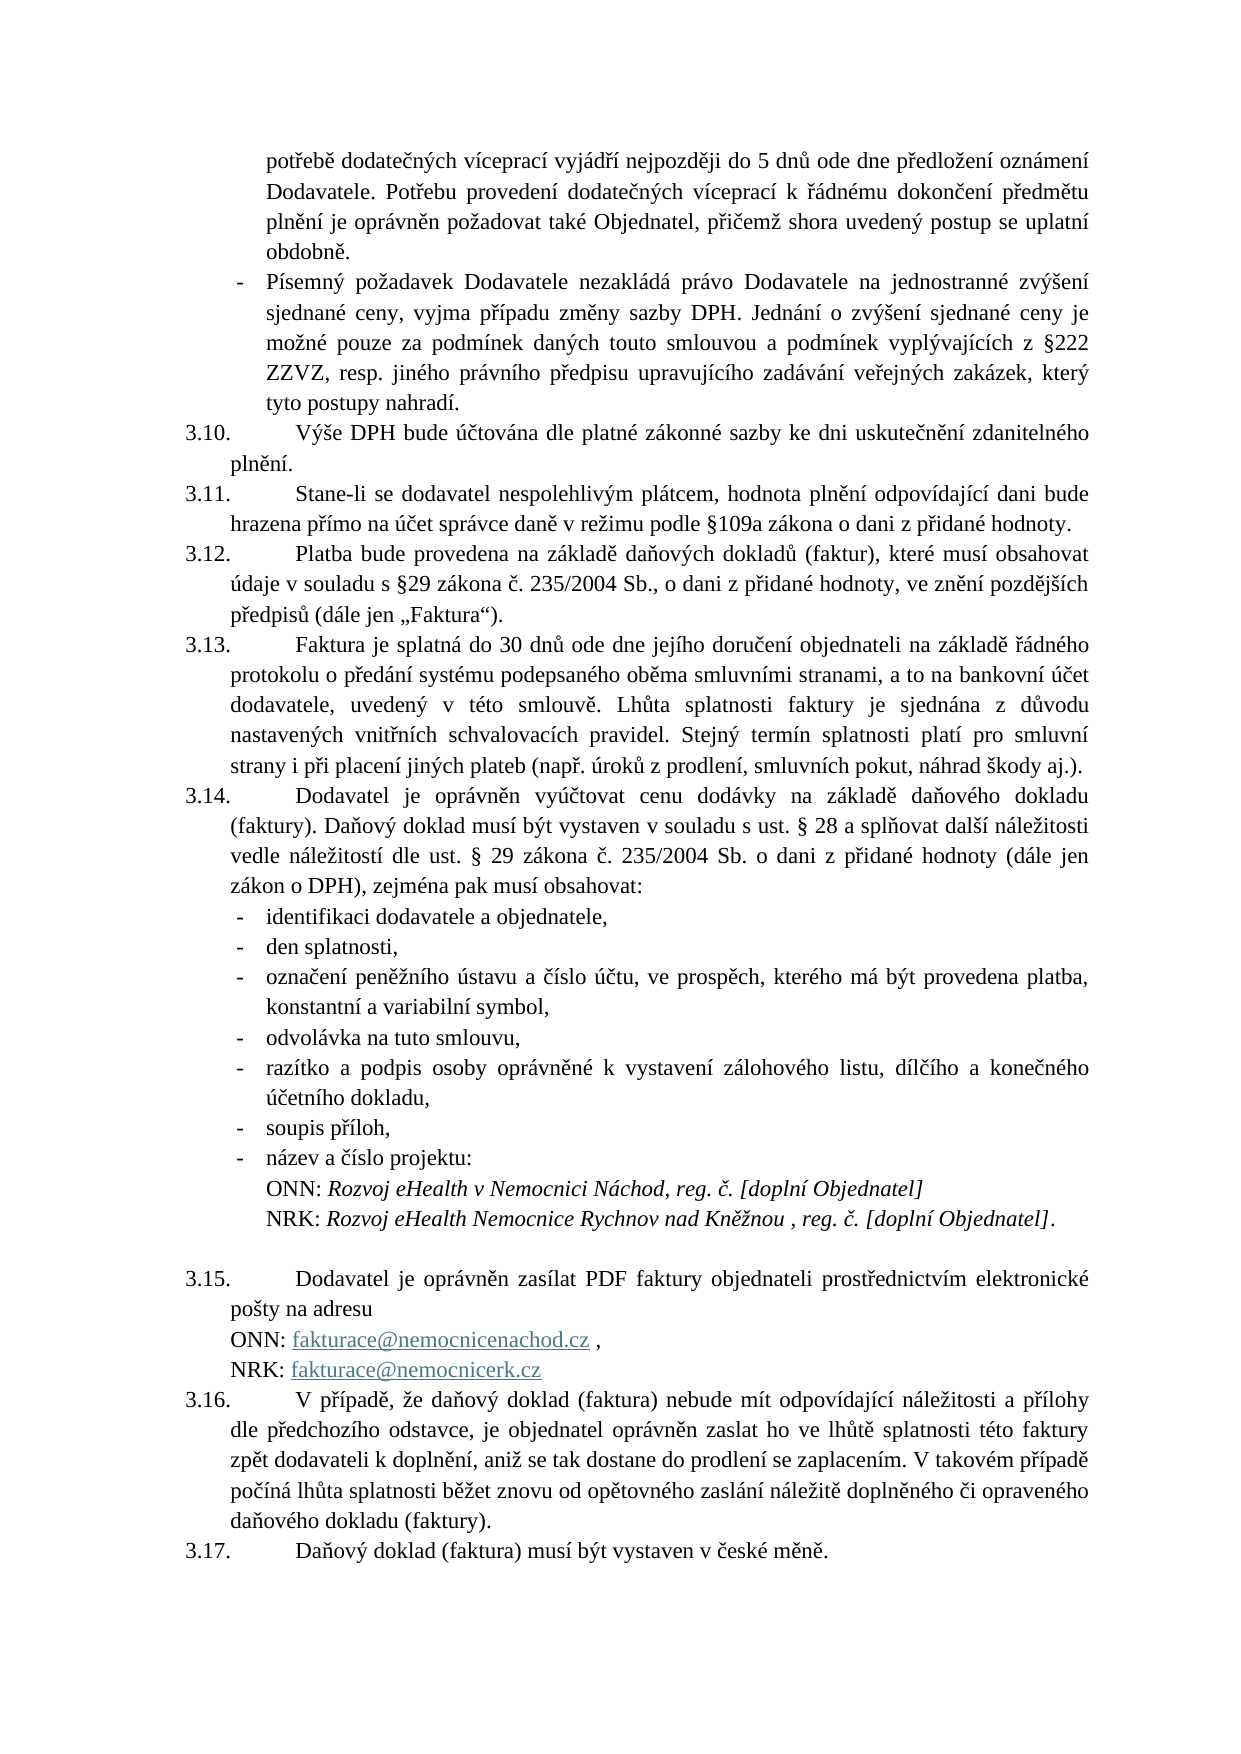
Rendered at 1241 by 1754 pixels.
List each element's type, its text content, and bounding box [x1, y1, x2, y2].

list V případě, že daňový doklad (faktura) nebude mít odpovídající náležitosti a přílohy dle předchozího odstavce, je objednatel oprávněn zaslat ho ve lhůtě splatnosti této faktury zpět dodavateli k doplnění, aniž se tak dostane do prodlení se zaplacením. V takovém případě počíná lhůta splatnosti běžet znovu od opětovného zaslání náležitě doplněného či opraveného daňového dokladu (faktury). [185, 1386, 1090, 1533]
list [236, 148, 1090, 264]
list Faktura je splatná do 30 dnů ode dne jejího doručení objednateli na základě řádného protokolu o předání systému podepsaného oběma smluvními stranami, a to na bankovní účet dodavatele, uvedený v této smlouvě. Lhůta splatnosti faktury je sjednána z důvodu nastavených vnitřních schvalovacích pravidel. Stejný termín splatnosti platí pro smluvní strany i při placení jiných plateb (např. úroků z prodlení, smluvních pokut, náhrad škody aj.). [185, 631, 1090, 778]
list Stane-li se dodavatel nespolehlivým plátcem, hodnota plnění odpovídající dani bude hrazena přímo na účet správce daně v režimu podle §109a zákona o dani z přidané hodnoty. [185, 480, 1090, 536]
list Platba bude provedena na základě daňových dokladů (faktur), které musí obsahovat údaje v souladu s §29 zákona č. 235/2004 Sb., o dani z přidané hodnoty, ve znění pozdějších předpisů (dále jen „Faktura“). [185, 540, 1090, 627]
list den splatnosti, [236, 933, 1090, 959]
list ONN: Rozvoj eHealth v Nemocnici Náchod, reg. č. [doplní Objednatel] [266, 1175, 1090, 1201]
list Výše DPH bude účtována dle platné zákonné sazby ke dni uskutečnění zdanitelného plnění. [185, 419, 1090, 476]
list odvolávka na tuto smlouvu, [236, 1024, 1090, 1050]
list razítko a podpis osoby oprávněné k vystavení zálohového listu, dílčího a konečného účetního dokladu, [236, 1054, 1090, 1110]
list NRK: fakturace@nemocnicerk.cz [230, 1356, 1090, 1382]
list Písemný požadavek Dodavatele nezakládá právo Dodavatele na jednostranné zvýšení sjednané ceny, vyjma případu změny sazby DPH. Jednání o zvýšení sjednané ceny je možné pouze za podmínek daných touto smlouvou a podmínek vyplývajících z §222 ZZVZ, resp. jiného právního předpisu upravujícího zadávání veřejných zakázek, který tyto postupy nahradí. [236, 268, 1090, 416]
list soupis příloh, [236, 1114, 1090, 1141]
list identifikaci dodavatele a objednatele, [236, 903, 1090, 929]
list NRK: Rozvoj eHealth Nemocnice Rychnov nad Kněžnou , reg. č. [doplní Objednatel]. [266, 1205, 1090, 1231]
list Dodavatel je oprávněn vyúčtovat cenu dodávky na základě daňového dokladu (faktury). Daňový doklad musí být vystaven v souladu s ust. § 28 a splňovat další náležitosti vedle náležitostí dle ust. § 29 zákona č. 235/2004 Sb. o dani z přidané hodnoty (dále jen zákon o DPH), zejména pak musí obsahovat: [185, 782, 1090, 899]
list označení peněžního ústavu a číslo účtu, ve prospěch, kterého má být provedena platba, konstantní a variabilní symbol, [236, 963, 1090, 1020]
list Dodavatel je oprávněn zasílat PDF faktury objednateli prostřednictvím elektronické pošty na adresu [185, 1265, 1090, 1322]
list ONN: fakturace@nemocnicenachod.cz , [230, 1326, 1090, 1352]
list Daňový doklad (faktura) musí být vystaven v české měně. [185, 1537, 1090, 1563]
list název a číslo projektu: [236, 1144, 1090, 1171]
